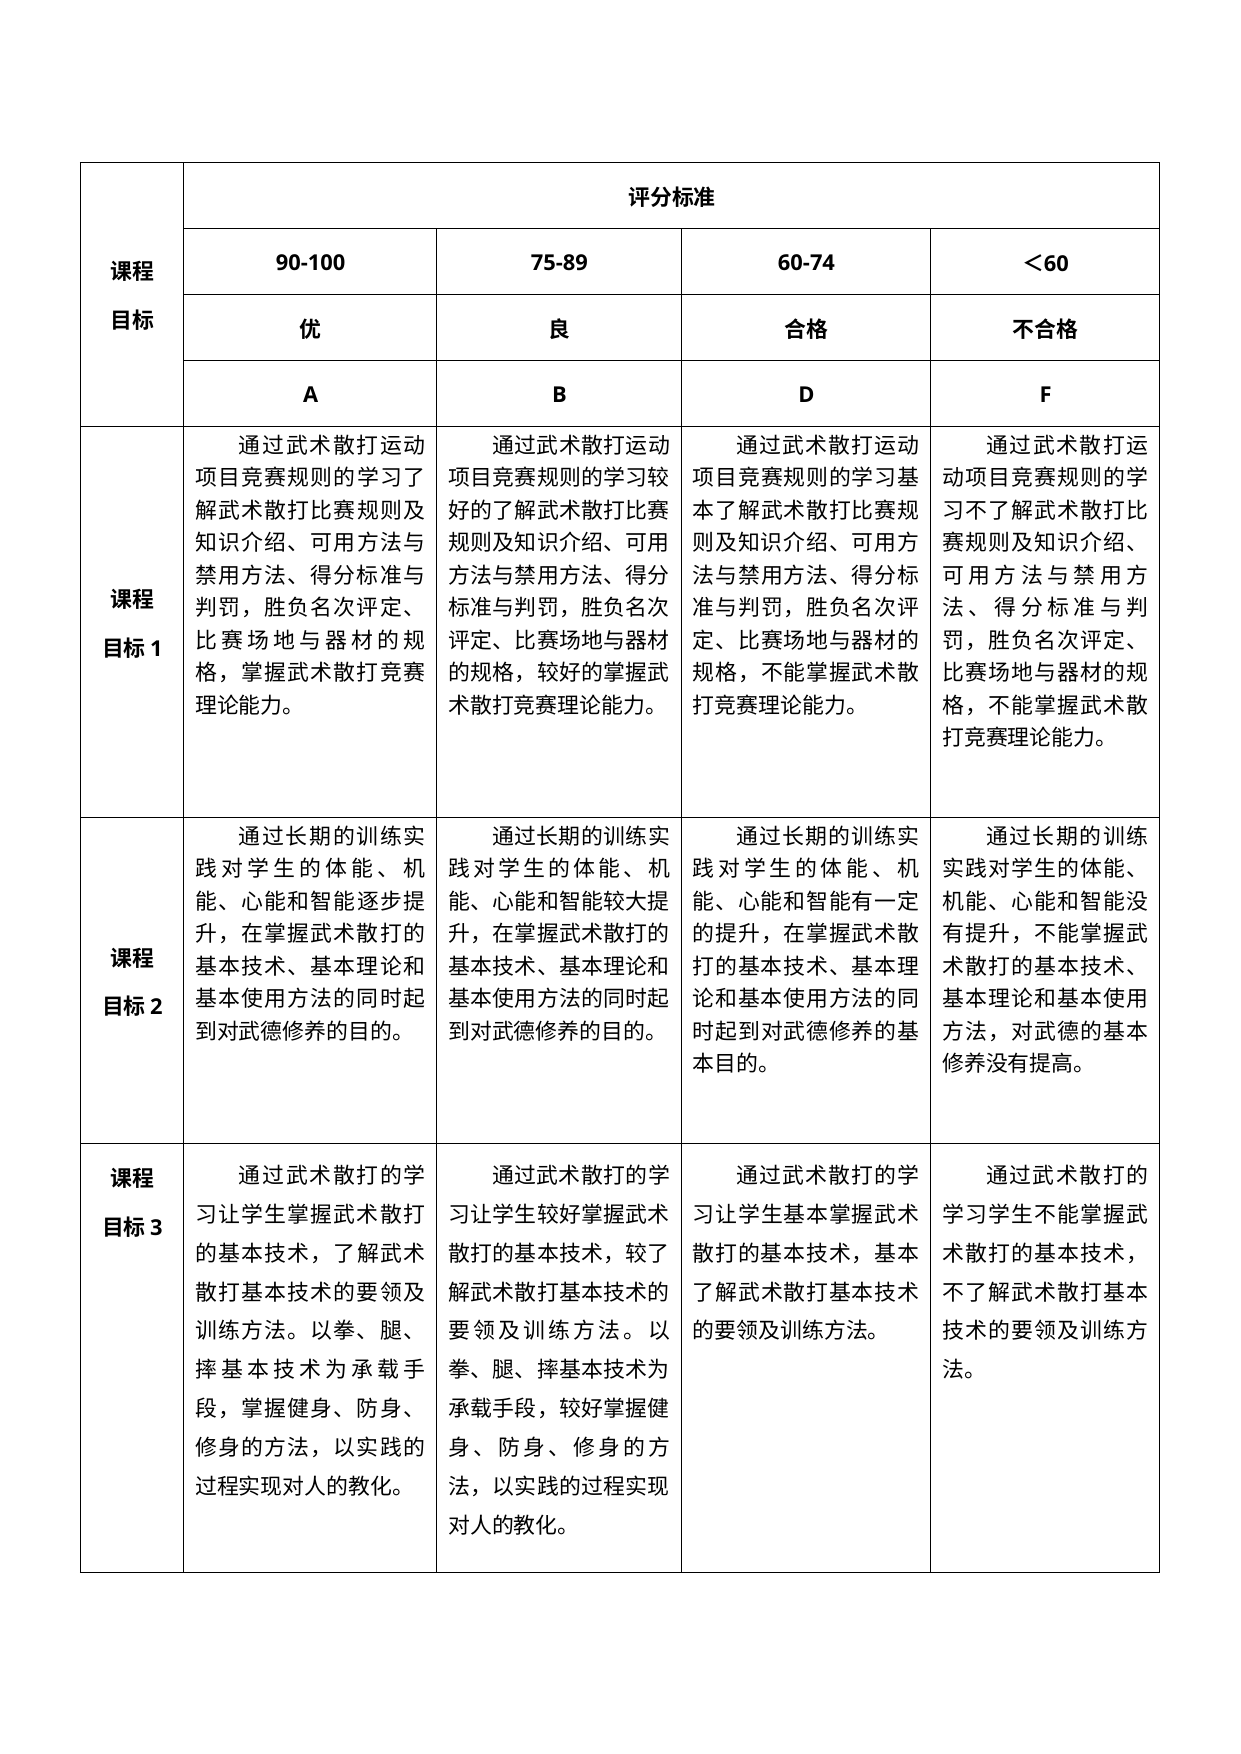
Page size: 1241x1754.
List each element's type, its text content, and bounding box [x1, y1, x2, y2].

table_cell D [682, 361, 930, 426]
table_cell 60-74 [682, 229, 930, 294]
table_cell 课程 目标3 [81, 1144, 183, 1572]
table_header 评分标准 [184, 163, 1159, 228]
table_cell 课程 目标2 [81, 818, 183, 1143]
table_cell 75-89 [437, 229, 681, 294]
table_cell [184, 1144, 436, 1572]
table_cell 通过长期的训练实践对学生的体能、机能、心能和智能有一定的提升，在掌握武术散打的基本技术、基本理论和基本使用方法的同时起到对武德修养的基本目的。 [682, 818, 930, 1143]
table_cell 课程 目标1 [81, 427, 183, 817]
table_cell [931, 1144, 1159, 1572]
table_cell 通过武术散打运动项目竞赛规则的学习不了解武术散打比赛规则及知识介绍、可用方法与禁用方法、得分标准与判罚，胜负名次评定、比赛场地与器材的规格，不能掌握武术散打竞赛理论能力。 [931, 427, 1159, 817]
table_cell 合格 [682, 295, 930, 360]
table_cell 通过武术散打运动项目竞赛规则的学习了解武术散打比赛规则及知识介绍、可用方法与禁用方法、得分标准与判罚，胜负名次评定、比赛场地与器材的规格，掌握武术散打竞赛理论能力。 [184, 427, 436, 817]
table_cell ＜60 [931, 229, 1159, 294]
table_cell F [931, 361, 1159, 426]
table_cell 优 [184, 295, 436, 360]
table_cell 通过武术散打运动项目竞赛规则的学习较好的了解武术散打比赛规则及知识介绍、可用方法与禁用方法、得分标准与判罚，胜负名次评定、比赛场地与器材的规格，较好的掌握武术散打竞赛理论能力。 [437, 427, 681, 817]
table_cell 90-100 [184, 229, 436, 294]
table_cell 不合格 [931, 295, 1159, 360]
table_cell 通过长期的训练实践对学生的体能、机能、心能和智能逐步提升，在掌握武术散打的基本技术、基本理论和基本使用方法的同时起到对武德修养的目的。 [184, 818, 436, 1143]
table_cell A [184, 361, 436, 426]
table_header 课程 目标 [81, 163, 183, 426]
table_cell 通过武术散打运动项目竞赛规则的学习基本了解武术散打比赛规则及知识介绍、可用方法与禁用方法、得分标准与判罚，胜负名次评定、比赛场地与器材的规格，不能掌握武术散打竞赛理论能力。 [682, 427, 930, 817]
table_cell B [437, 361, 681, 426]
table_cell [437, 1144, 681, 1572]
table_cell 通过长期的训练实践对学生的体能、机能、心能和智能较大提升，在掌握武术散打的基本技术、基本理论和基本使用方法的同时起到对武德修养的目的。 [437, 818, 681, 1143]
table_cell 通过长期的训练实践对学生的体能、机能、心能和智能没有提升，不能掌握武术散打的基本技术、基本理论和基本使用方法，对武德的基本修养没有提高。 [931, 818, 1159, 1143]
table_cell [682, 1144, 930, 1572]
table_cell 良 [437, 295, 681, 360]
